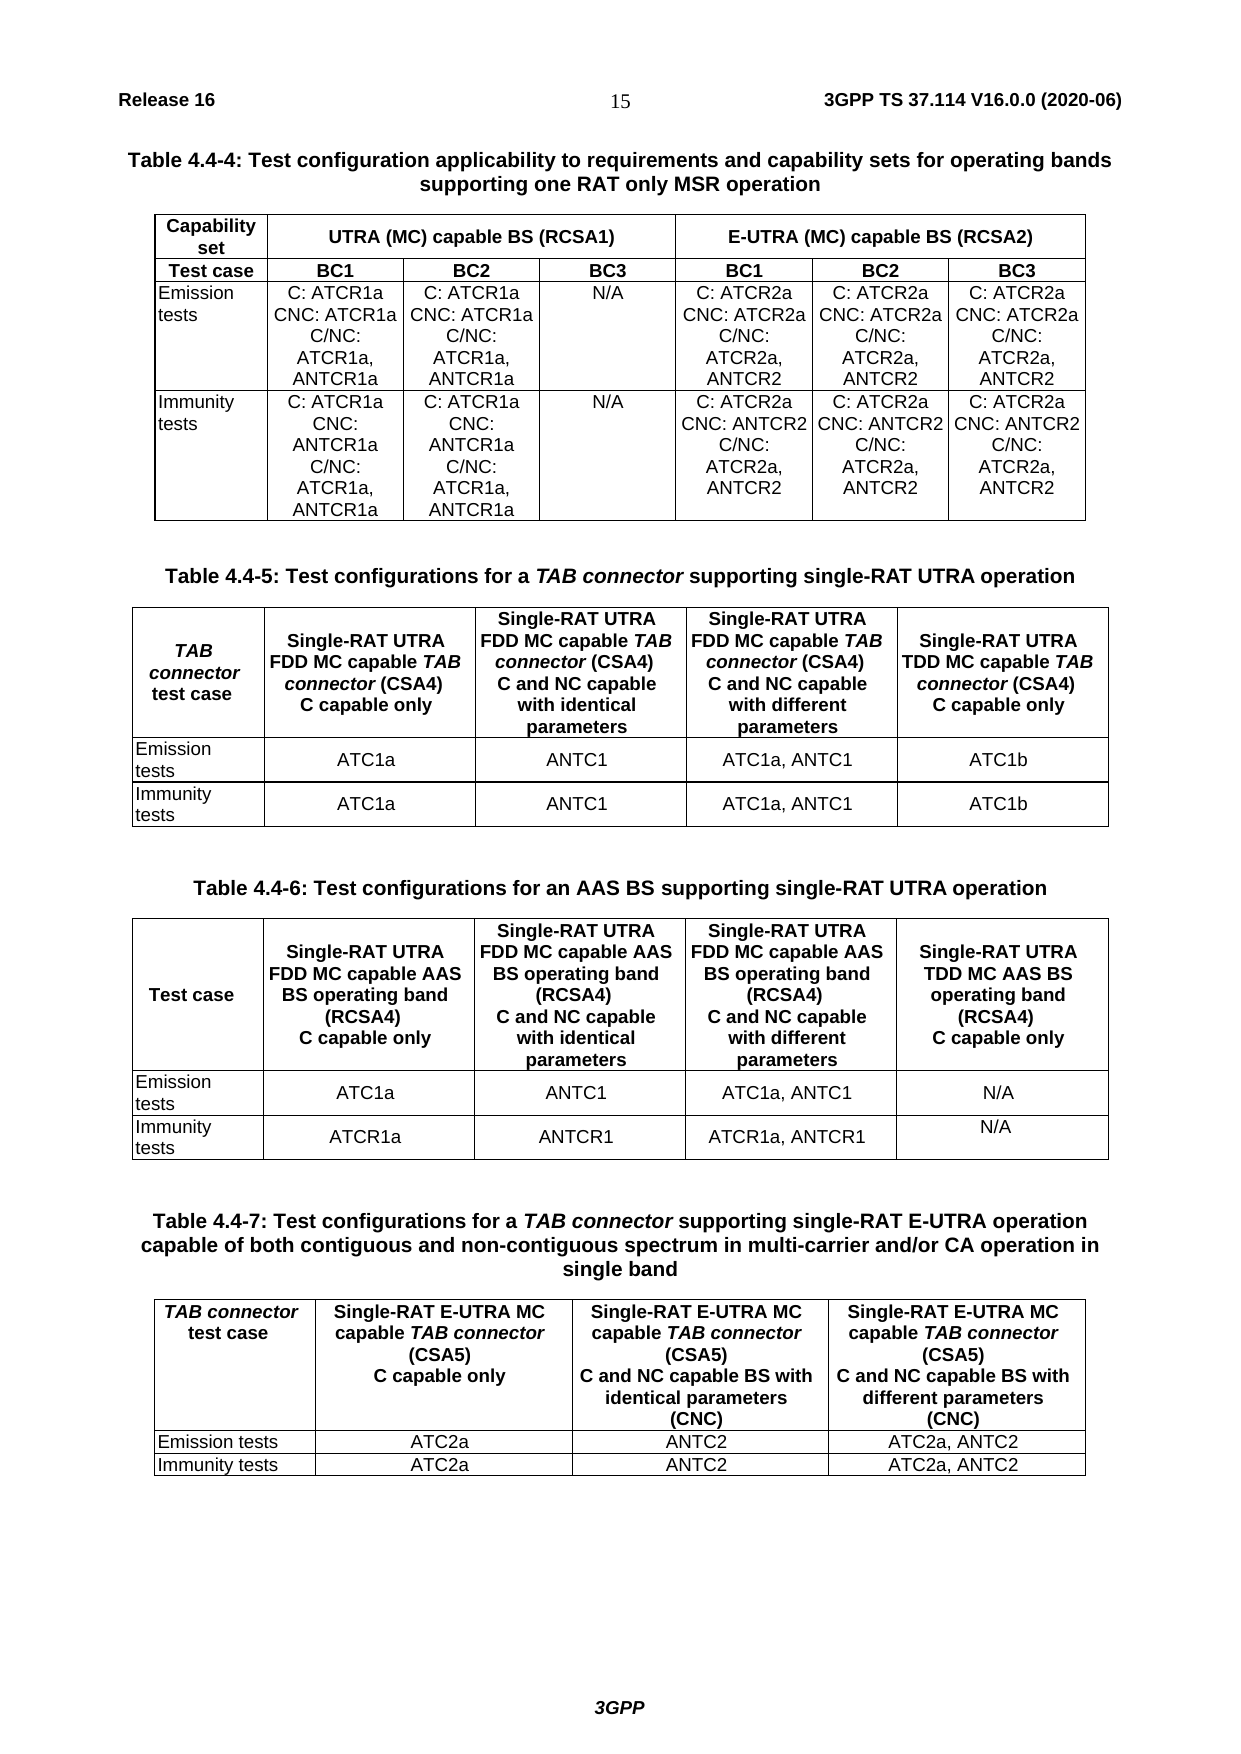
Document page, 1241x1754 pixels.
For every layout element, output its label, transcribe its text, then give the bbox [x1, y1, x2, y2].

table_header Single-RAT E-UTRA MC capable TAB connector (CSA5) C capable only [316, 1300, 572, 1430]
table_cell BC3 [540, 259, 675, 281]
table_cell Immunity tests [155, 1454, 315, 1475]
table_cell BC2 [813, 259, 948, 281]
table_header Single-RAT UTRA TDD MC capable TAB connector (CSA4) C capable only [898, 608, 1108, 737]
table_header Single-RAT UTRA TDD MC AAS BS operating band (RCSA4) C capable only [897, 919, 1108, 1070]
table_cell C: ATCR1a CNC: ANTCR1a C/NC: ATCR1a, ANTCR1a [268, 391, 403, 520]
table_cell ANTC1 [476, 738, 686, 781]
text Table 4.4-6: Test configurations for an AAS BS supporting single-RAT UTRA operation [118, 876, 1122, 899]
table_header Single-RAT UTRA FDD MC capable TAB connector (CSA4) C and NC capable with identical parameters [476, 608, 686, 737]
table_header Single-RAT E-UTRA MC capable TAB connector (CSA5) C and NC capable BS with identical parameters (CNC) [573, 1300, 828, 1430]
table_cell N/A [897, 1071, 1108, 1114]
table_cell C: ATCR2a CNC: ANTCR2 C/NC: ATCR2a, ANTCR2 [949, 391, 1085, 520]
table_cell ATCR1a [264, 1116, 474, 1159]
table_cell ATC1a [264, 1071, 474, 1114]
table_cell C: ATCR2a CNC: ATCR2a C/NC: ATCR2a, ANTCR2 [676, 282, 812, 390]
table_cell C: ATCR2a CNC: ATCR2a C/NC: ATCR2a, ANTCR2 [949, 282, 1085, 390]
table_cell Immunity tests [133, 783, 264, 826]
table_cell BC1 [676, 259, 812, 281]
table_cell ATC1a, ANTC1 [687, 738, 897, 781]
table_cell N/A [540, 391, 675, 520]
table_header TAB connector test case [133, 608, 264, 737]
table_cell ATC2a [316, 1431, 572, 1452]
table_cell ANTC2 [573, 1431, 828, 1452]
table_cell Emission tests [133, 1071, 263, 1114]
table_cell N/A [540, 282, 675, 390]
table_cell N/A [897, 1116, 1108, 1159]
table_header Single-RAT E-UTRA MC capable TAB connector (CSA5) C and NC capable BS with different parameters (CNC) [829, 1300, 1085, 1430]
table_cell ANTC2 [573, 1454, 828, 1475]
table_cell C: ATCR1a CNC: ATCR1a C/NC: ATCR1a, ANTCR1a [404, 282, 539, 390]
table_cell ATC1a, ANTC1 [687, 783, 897, 826]
table_cell ATC2a, ANTC2 [829, 1431, 1085, 1452]
table_cell C: ATCR1a CNC: ANTCR1a C/NC: ATCR1a, ANTCR1a [404, 391, 539, 520]
table_cell ANTC1 [476, 783, 686, 826]
table_cell BC3 [949, 259, 1085, 281]
table_header E-UTRA (MC) capable BS (RCSA2) [676, 215, 1085, 258]
table_header Single-RAT UTRA FDD MC capable AAS BS operating band (RCSA4) C and NC capable with different parameters [686, 919, 896, 1070]
text Table 4.4-5: Test configurations for a TAB connector supporting single-RAT UTRA operation [118, 564, 1122, 588]
table_header UTRA (MC) capable BS (RCSA1) [268, 215, 675, 258]
table_cell Test case [156, 259, 267, 281]
table_header Single-RAT UTRA FDD MC capable AAS BS operating band (RCSA4) C capable only [264, 919, 474, 1070]
table_cell ATC2a, ANTC2 [829, 1454, 1085, 1475]
text Table 4.4-7: Test configurations for a TAB connector supporting single-RAT E-UTRA operation capable of both contiguous and non-contiguous spectrum in multi-carrier and/or CA operation in single band [118, 1209, 1122, 1281]
table_cell C: ATCR2a CNC: ANTCR2 C/NC: ATCR2a, ANTCR2 [676, 391, 812, 520]
table_cell ATC1b [898, 738, 1108, 781]
table_cell Emission tests [133, 738, 264, 781]
table_header Test case [133, 919, 263, 1070]
table_cell Immunity tests [156, 391, 267, 520]
table_cell BC1 [268, 259, 403, 281]
table_cell ATC1a, ANTC1 [686, 1071, 896, 1114]
text Table 4.4-4: Test configuration applicability to requirements and capability sets for operating bands supporting one RAT only MSR operation [118, 147, 1122, 195]
table_header Single-RAT UTRA FDD MC capable TAB connector (CSA4) C capable only [265, 608, 475, 737]
table_cell ATC1a [265, 783, 475, 826]
table_cell ATCR1a, ANTCR1 [686, 1116, 896, 1159]
table_cell Emission tests [155, 1431, 315, 1452]
table_header Single-RAT UTRA FDD MC capable TAB connector (CSA4) C and NC capable with different parameters [687, 608, 897, 737]
table_header TAB connector test case [155, 1300, 315, 1430]
table_header Single-RAT UTRA FDD MC capable AAS BS operating band (RCSA4) C and NC capable with identical parameters [475, 919, 685, 1070]
table_cell ATC2a [316, 1454, 572, 1475]
table_cell ATC1b [898, 783, 1108, 826]
table_cell C: ATCR2a CNC: ANTCR2 C/NC: ATCR2a, ANTCR2 [813, 391, 948, 520]
table_cell BC2 [404, 259, 539, 281]
table_cell ANTC1 [475, 1071, 685, 1114]
table_cell Immunity tests [133, 1116, 263, 1159]
table_cell ANTCR1 [475, 1116, 685, 1159]
table_header Capability set [156, 215, 267, 258]
table_cell C: ATCR1a CNC: ATCR1a C/NC: ATCR1a, ANTCR1a [268, 282, 403, 390]
table_cell Emission tests [156, 282, 267, 390]
table_cell ATC1a [265, 738, 475, 781]
table_cell C: ATCR2a CNC: ATCR2a C/NC: ATCR2a, ANTCR2 [813, 282, 948, 390]
